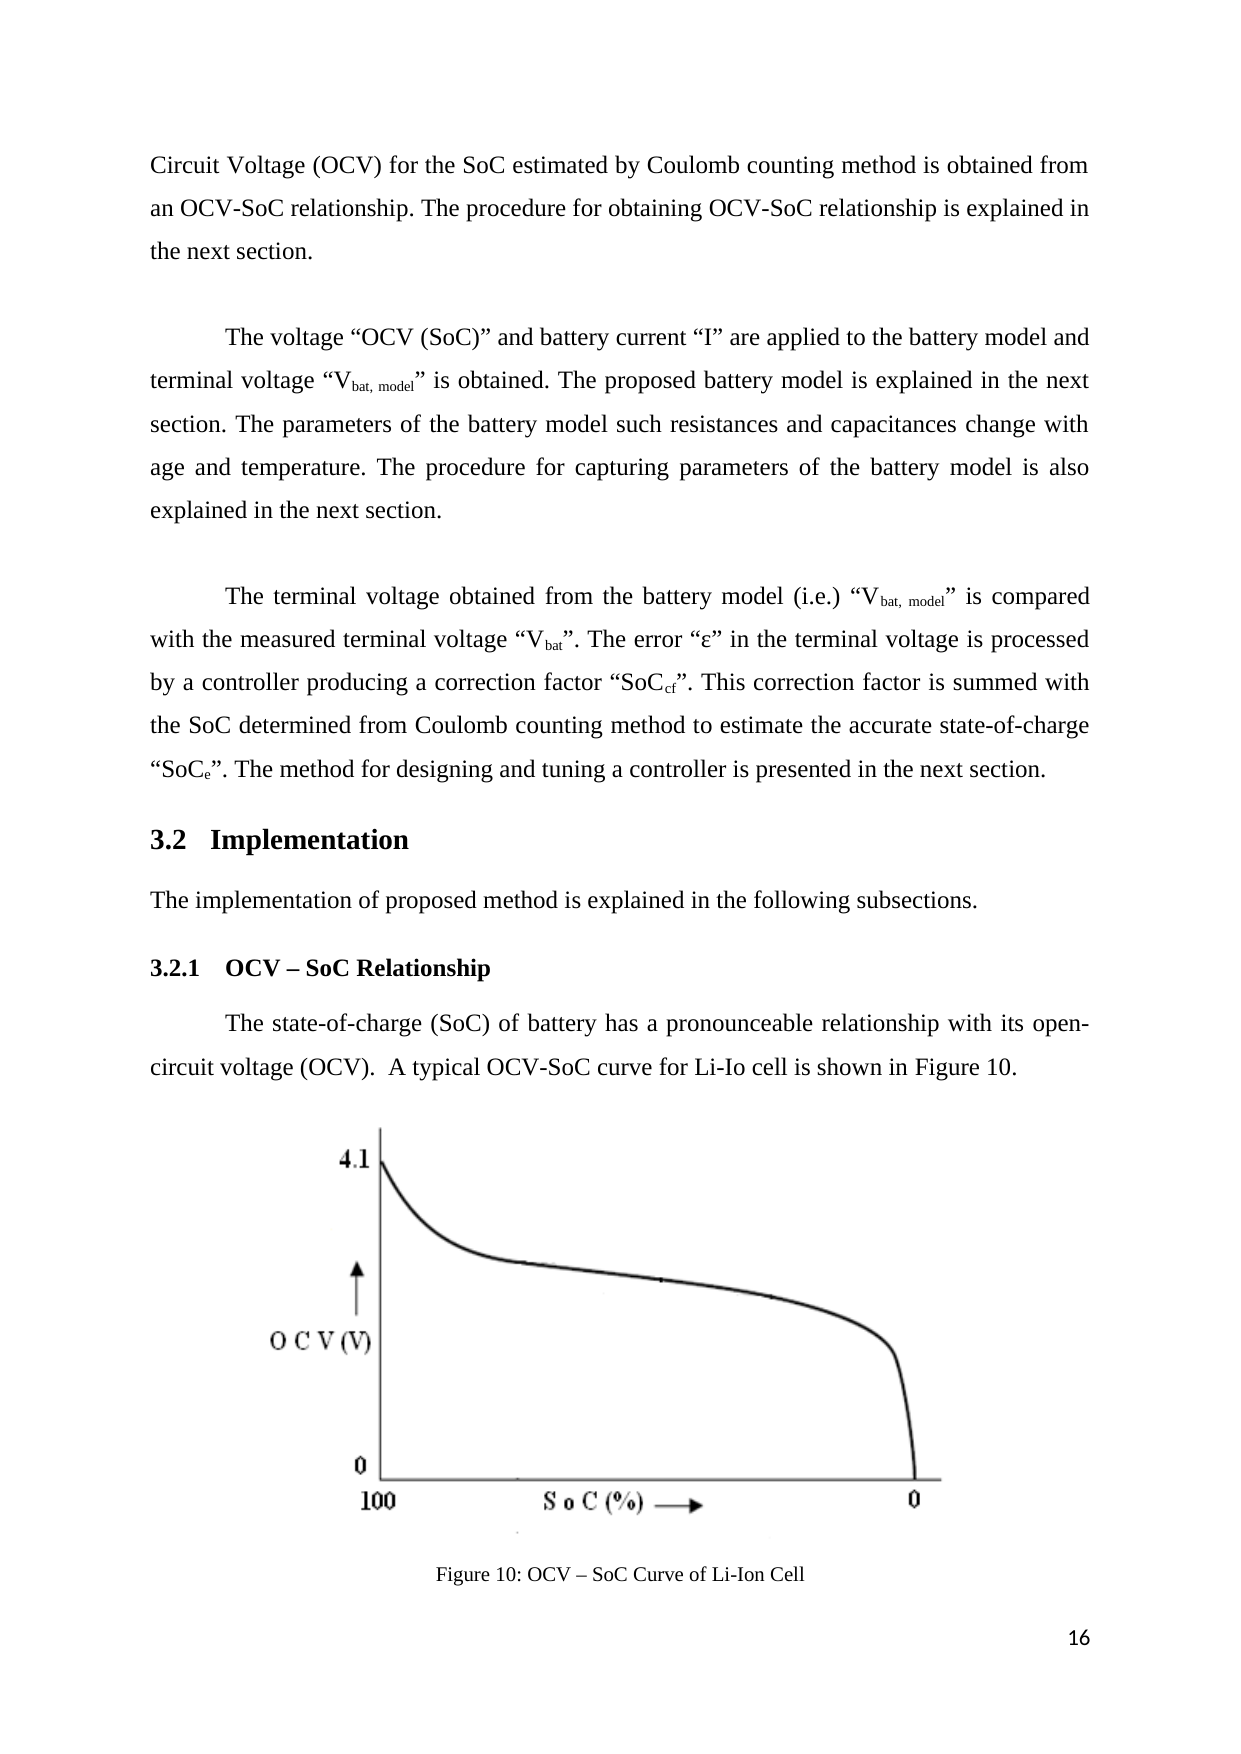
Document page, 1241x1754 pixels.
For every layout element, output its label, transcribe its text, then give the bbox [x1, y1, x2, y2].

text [150, 150, 1090, 265]
picture [260, 1094, 980, 1549]
text The voltage “OCV (SoC)” and battery current “I” are applied to the battery model and terminal voltage “Vbat, model” is obtained. The proposed battery model is explained in the next section. The parameters of the battery model such resistances and capacitances change with age and temperature. The procedure for capturing parameters of the battery model is also explained in the next section. [150, 322, 1090, 524]
subtitle Implementation [150, 822, 1090, 855]
text Figure 10: OCV – SoC Curve of Li-Ion Cell [150, 1562, 1090, 1586]
text The terminal voltage obtained from the battery model (i.e.) “Vbat, model” is compared with the measured terminal voltage “Vbat”. The error “ε” in the terminal voltage is processed by a controller producing a correction factor “SoCcf”. This correction factor is summed with the SoC determined from Coulomb counting method to estimate the accurate state-of-charge “SoCe”. The method for designing and tuning a controller is presented in the next section. [150, 581, 1090, 782]
text The implementation of proposed method is explained in the following subsections. [150, 885, 1090, 913]
subtitle OCV – SoC Relationship [150, 953, 1090, 982]
